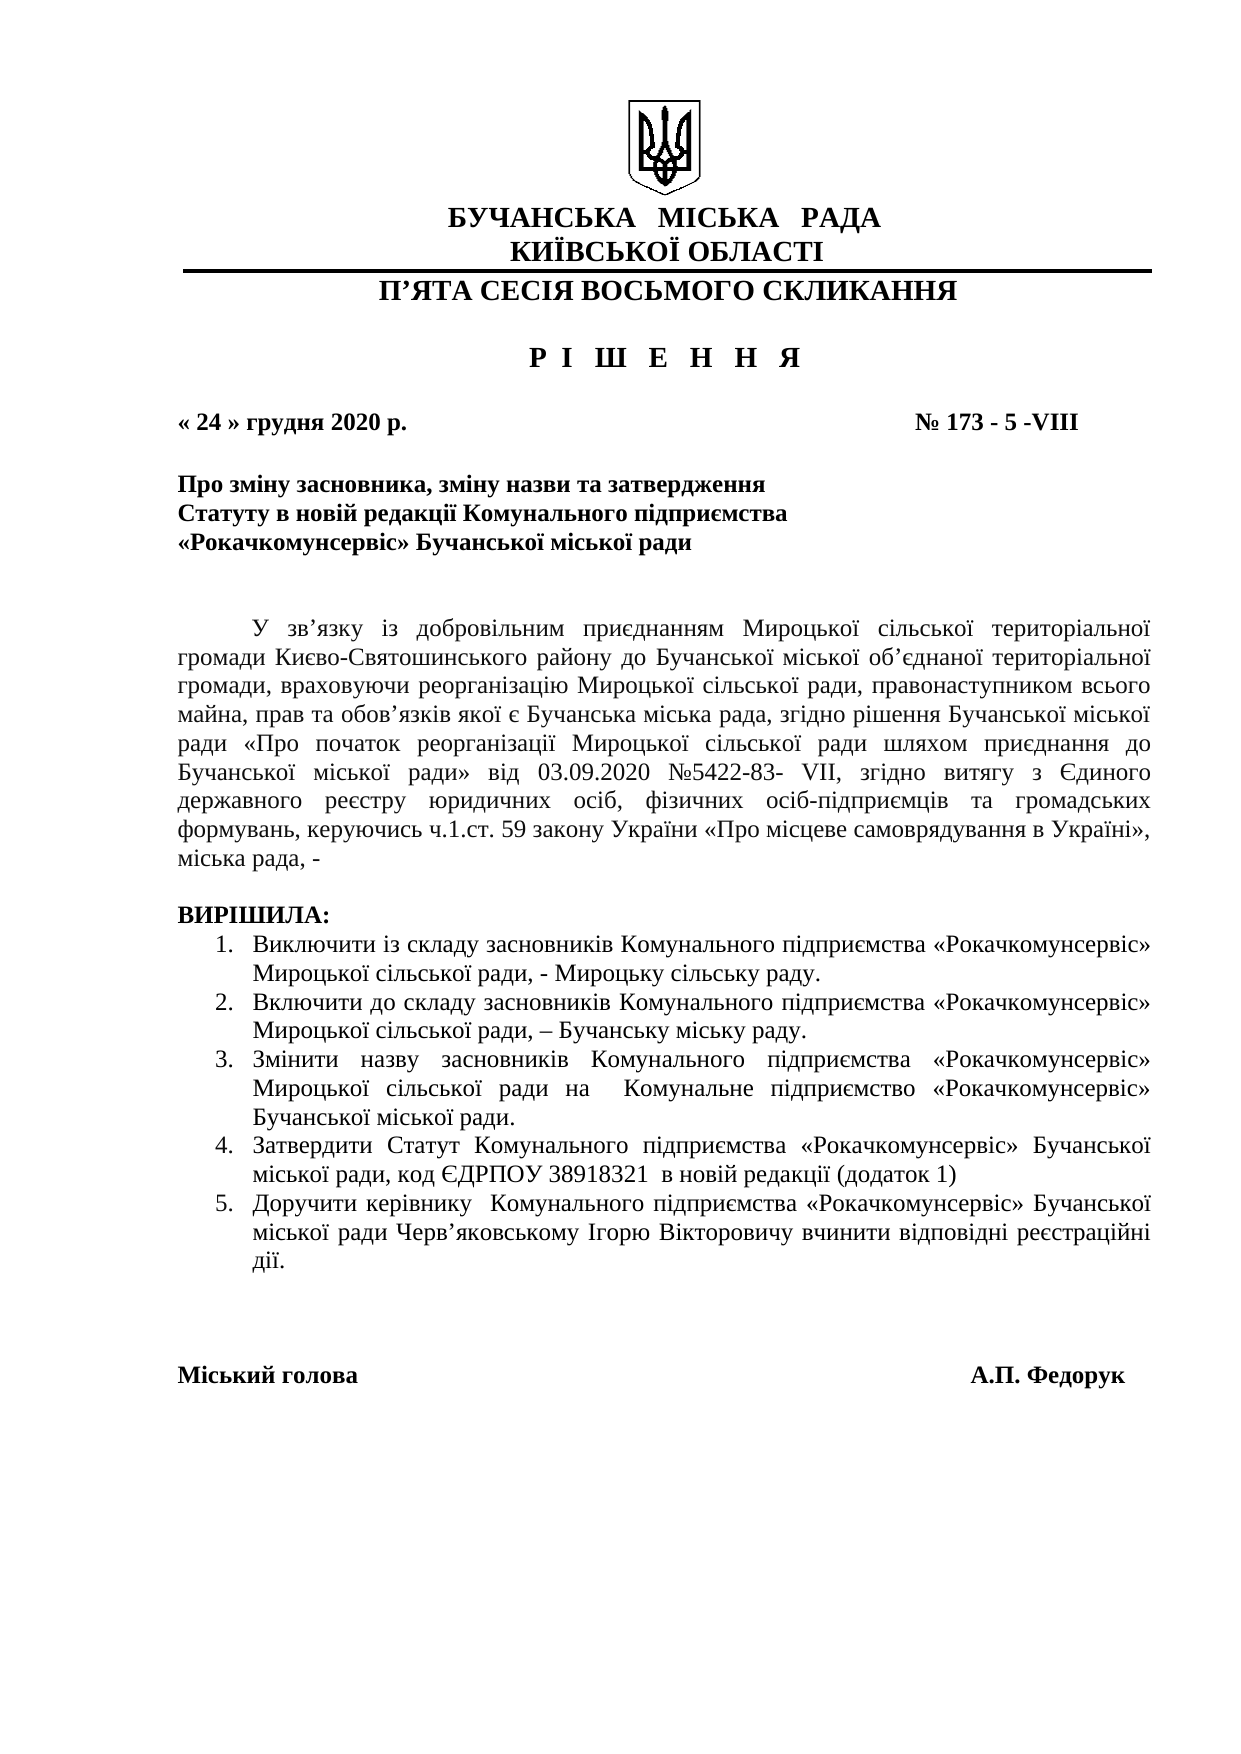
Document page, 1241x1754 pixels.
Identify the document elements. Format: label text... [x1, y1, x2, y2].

list Затвердити Статут Комунального підприємства «Рокачкомунсервіс» Бучанської міської ради, код ЄДРПОУ 38918321 в новій редакції (додаток 1) [215, 1131, 1152, 1188]
text П’ЯТА СЕСІЯ ВОСЬМОГО СКЛИКАННЯ [177, 273, 1152, 306]
text КИЇВСЬКОЇ ОБЛАСТІ [183, 234, 1152, 269]
text Міський голова А.П. Федорук [177, 1361, 1152, 1389]
text ВИРІШИЛА: [177, 901, 1152, 929]
text БУЧАНСЬКА МІСЬКА РАДА [177, 200, 1152, 234]
text Про зміну засновника, зміну назви та затвердження Статуту в новій редакції Комунального підприємства «Рокачкомунсервіс» Бучанської міської ради [177, 469, 796, 555]
list Доручити керівнику Комунального підприємства «Рокачкомунсервіс» Бучанської міської ради Черв’яковському Ігорю Вікторовичу вчинити відповідні реєстраційні дії. [215, 1188, 1152, 1274]
text Р І Ш Е Н Н Я [177, 340, 1152, 373]
text « 24 » грудня 2020 р. № 173 - 5 -VІІІ [177, 407, 1152, 436]
list Змінити назву засновників Комунального підприємства «Рокачкомунсервіс» Мироцької сільської ради на Комунальне підприємство «Рокачкомунсервіс» Бучанської міської ради. [215, 1044, 1152, 1131]
list Виключити із складу засновників Комунального підприємства «Рокачкомунсервіс» Мироцької сільської ради, - Мироцьку сільську раду. [215, 929, 1152, 987]
list Включити до складу засновників Комунального підприємства «Рокачкомунсервіс» Мироцької сільської ради, – Бучанську міську раду. [215, 987, 1152, 1044]
text У зв’язку із добровільним приєднанням Мироцької сільської територіальної громади Києво-Святошинського району до Бучанської міської об’єднаної територіальної громади, враховуючи реорганізацію Мироцької сільської ради, правонаступником всього майна, прав та обов’язків якої є Бучанська міська рада, згідно рішення Бучанської міської ради «Про початок реорганізації Мироцької сільської ради шляхом приєднання до Бучанської міської ради» від 03.09.2020 №5422-83- VІI, згідно витягу з Єдиного державного реєстру юридичних осіб, фізичних осіб-підприємців та громадських формувань, керуючись ч.1.ст. 59 закону України «Про місцеве самоврядування в Україні», міська рада, - [177, 613, 1152, 872]
